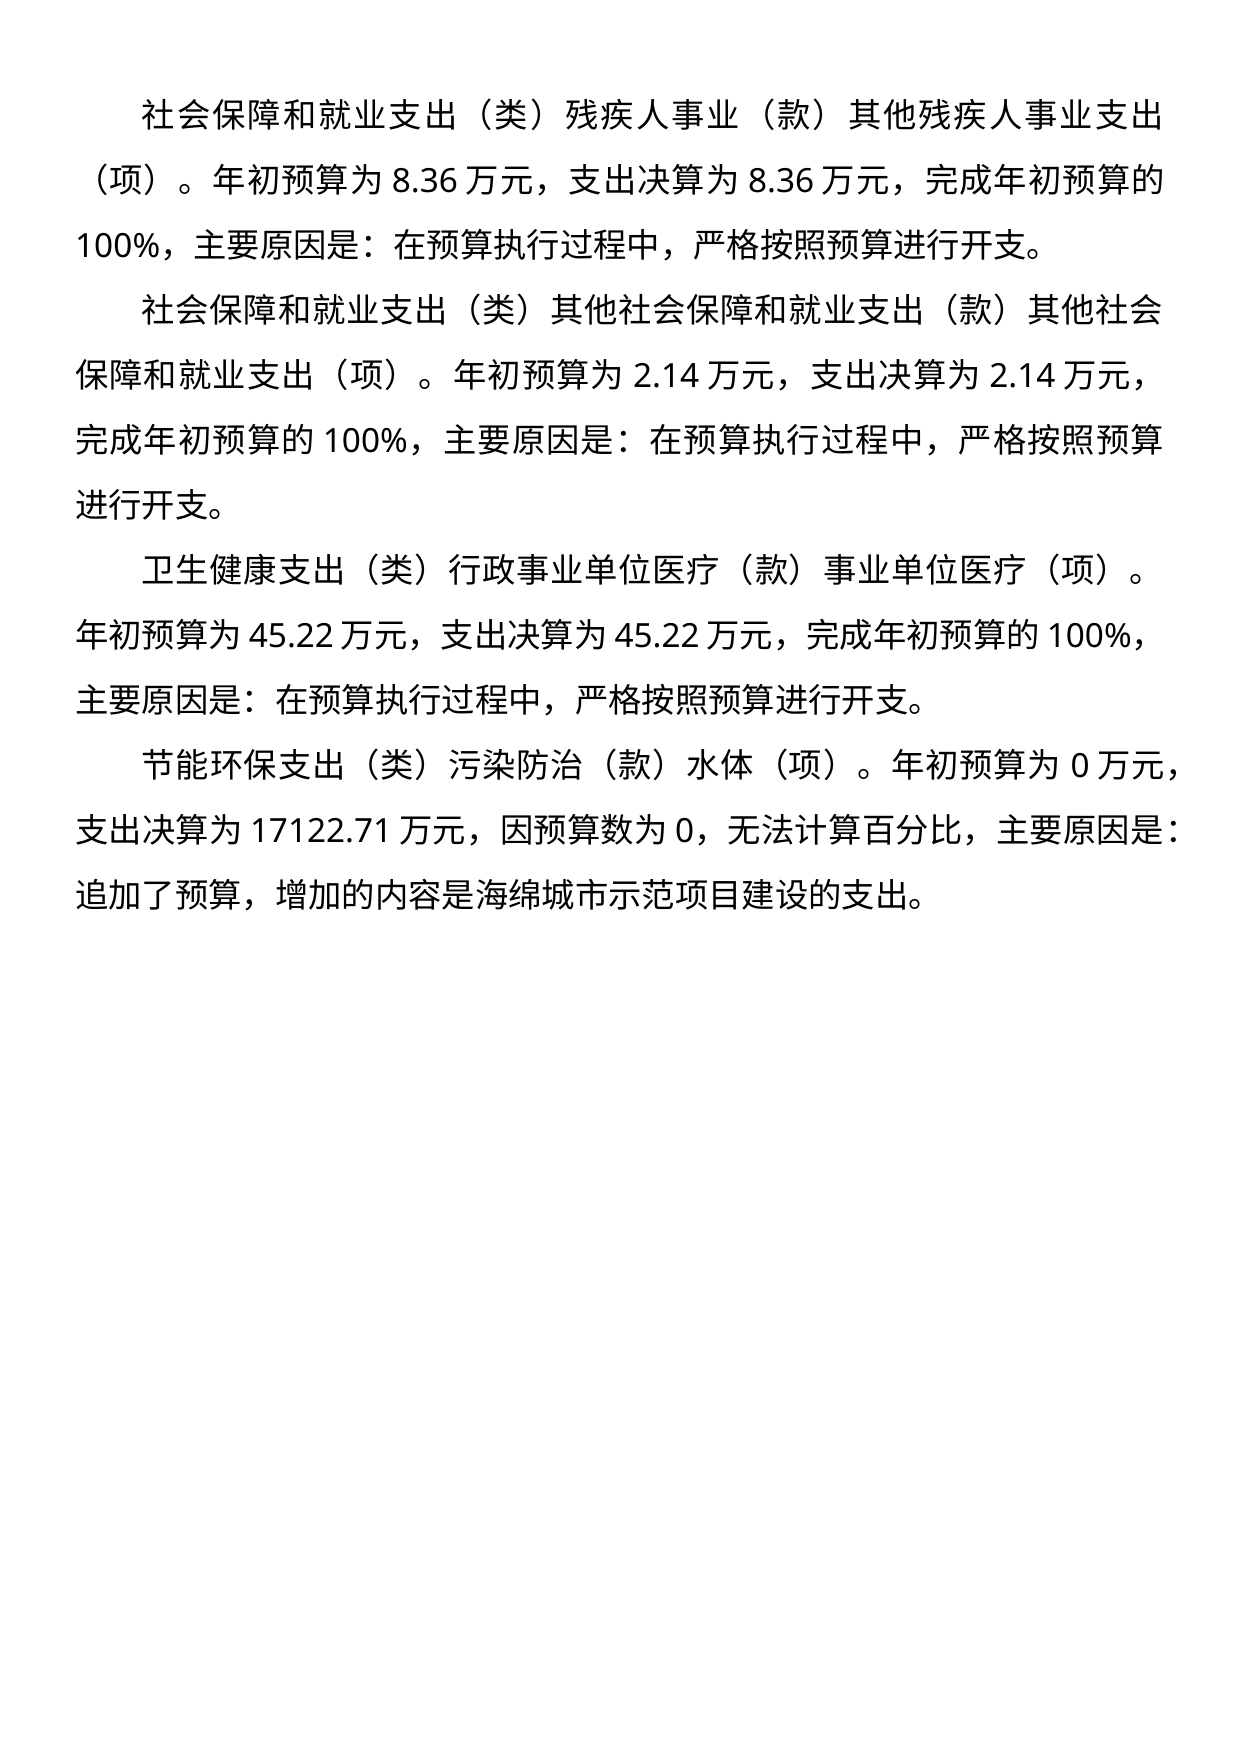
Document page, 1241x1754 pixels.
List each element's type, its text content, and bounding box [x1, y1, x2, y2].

text 卫生健康支出（类）行政事业单位医疗（款）事业单位医疗（项）。年初预算为45.22万元，支出决算为45.22万元，完成年初预算的100%，主要原因是：在预算执行过程中，严格按照预算进行开支。 [75, 536, 1165, 731]
text 节能环保支出（类）污染防治（款）水体（项）。年初预算为0万元，支出决算为17122.71万元，因预算数为0，无法计算百分比，主要原因是：追加了预算，增加的内容是海绵城市示范项目建设的支出。 [75, 731, 1165, 926]
text 社会保障和就业支出（类）其他社会保障和就业支出（款）其他社会保障和就业支出（项）。年初预算为2.14万元，支出决算为2.14万元，完成年初预算的100%，主要原因是：在预算执行过程中，严格按照预算进行开支。 [75, 276, 1165, 536]
text 社会保障和就业支出（类）残疾人事业（款）其他残疾人事业支出（项）。年初预算为8.36万元，支出决算为8.36万元，完成年初预算的100%，主要原因是：在预算执行过程中，严格按照预算进行开支。 [75, 81, 1165, 276]
